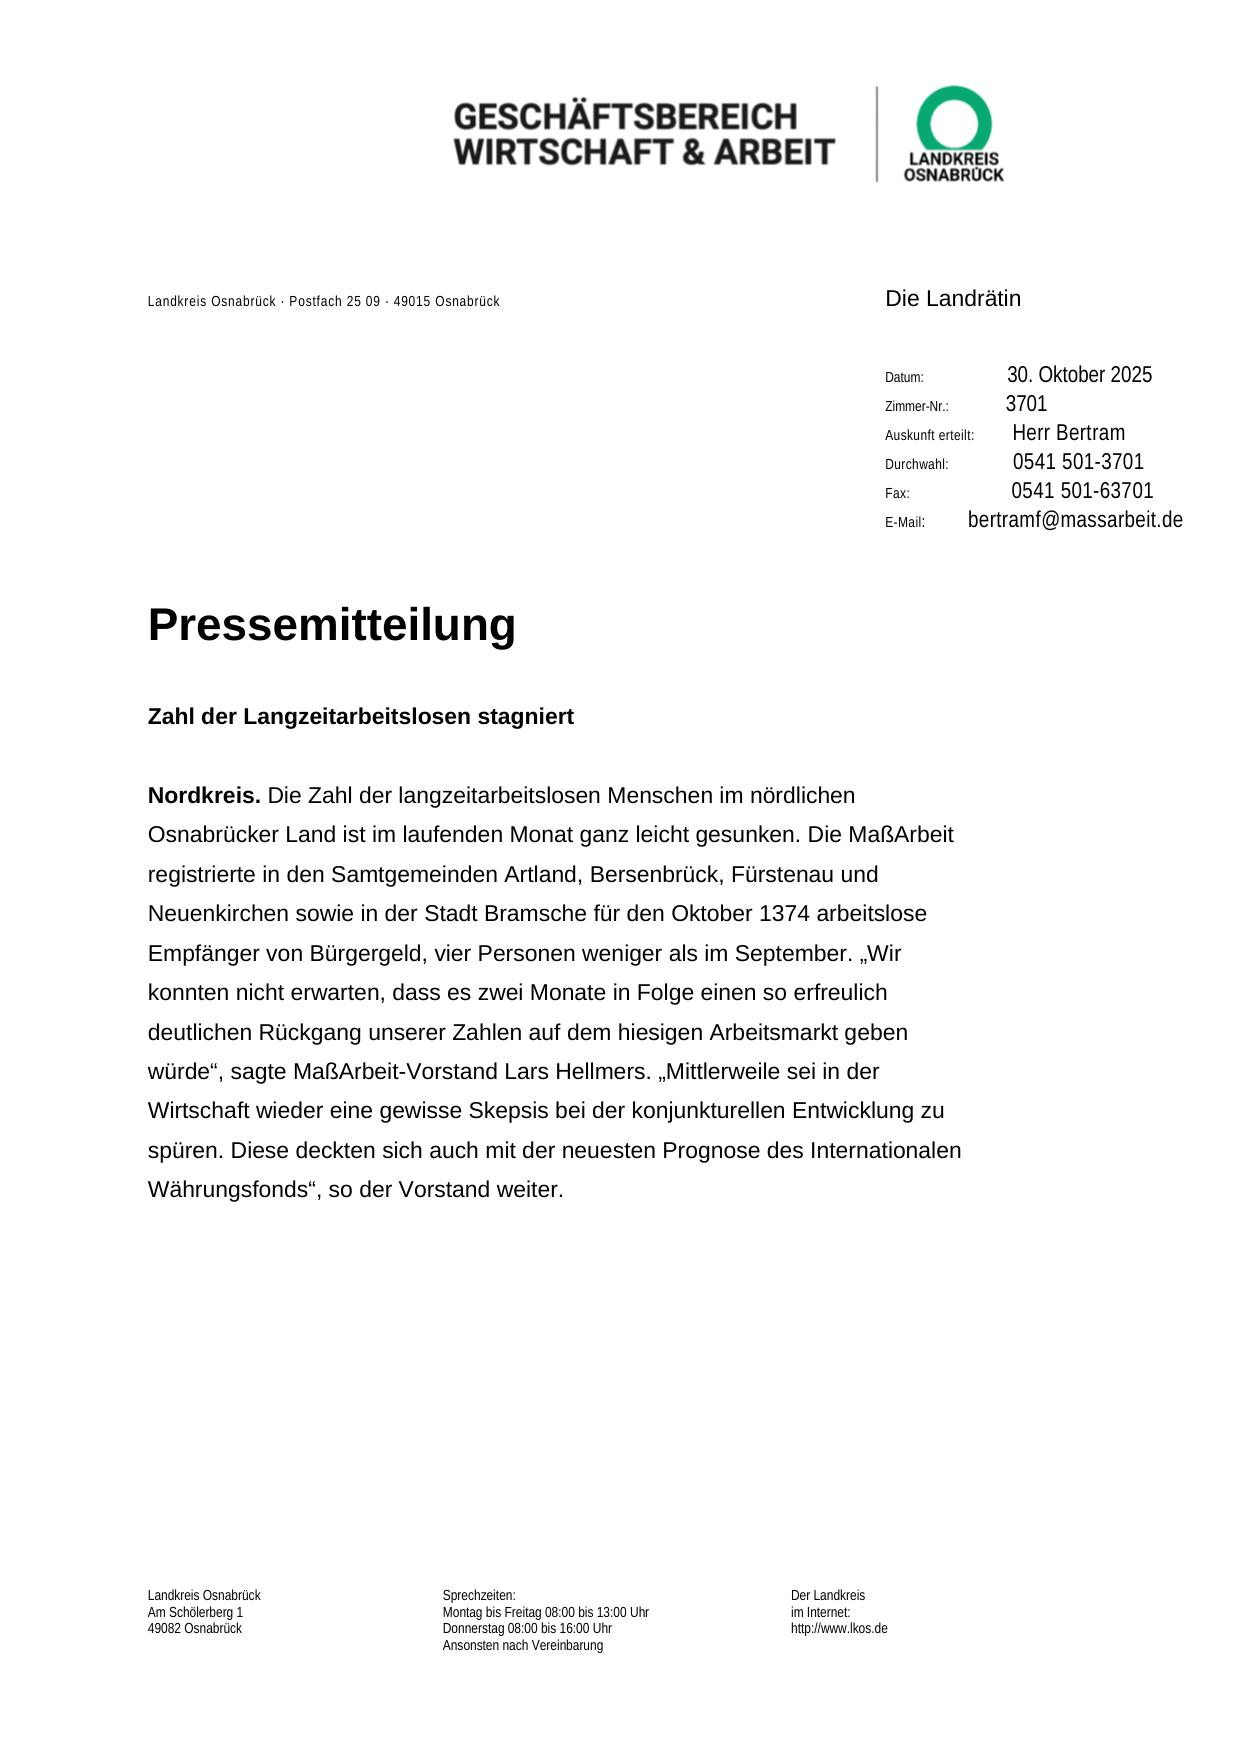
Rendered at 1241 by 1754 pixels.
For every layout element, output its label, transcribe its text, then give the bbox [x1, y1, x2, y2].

text Datum: 30. Oktober 2025 [148, 361, 1240, 388]
text Pressemitteilung [148, 597, 1093, 650]
text Auskunft erteilt: Herr Bertram [885, 419, 1240, 446]
text Landkreis Osnabrück · Postfach 25 09 · 49015 Osnabrück Die Landrätin [148, 285, 1240, 311]
picture [424, 73, 1020, 199]
text Zahl der Langzeitarbeitslosen stagniert [148, 703, 974, 729]
text E-Mail: bertramf@massarbeit.de [885, 506, 1240, 532]
text Durchwahl: 0541 501-3701 [885, 448, 1240, 474]
text Zimmer-Nr.: 3701 [148, 390, 1240, 417]
text Fax: 0541 501-63701 [885, 477, 1240, 503]
text Nordkreis. Die Zahl der langzeitarbeitslosen Menschen im nördlichen Osnabrücker Land ist im laufenden Monat ganz leicht gesunken. Die MaßArbeit registrierte in den Samtgemeinden Artland, Bersenbrück, Fürstenau und Neuenkirchen sowie in der Stadt Bramsche für den Oktober 1374 arbeitslose Empfänger von Bürgergeld, vier Personen weniger als im September. „Wir konnten nicht erwarten, dass es zwei Monate in Folge einen so erfreulich deutlichen Rückgang unserer Zahlen auf dem hiesigen Arbeitsmarkt geben würde“, sagte MaßArbeit-Vorstand Lars Hellmers. „Mittlerweile sei in der Wirtschaft wieder eine gewisse Skepsis bei der konjunkturellen Entwicklung zu spüren. Diese deckten sich auch mit der neuesten Prognose des Internationalen Währungsfonds“, so der Vorstand weiter. [148, 782, 974, 1203]
